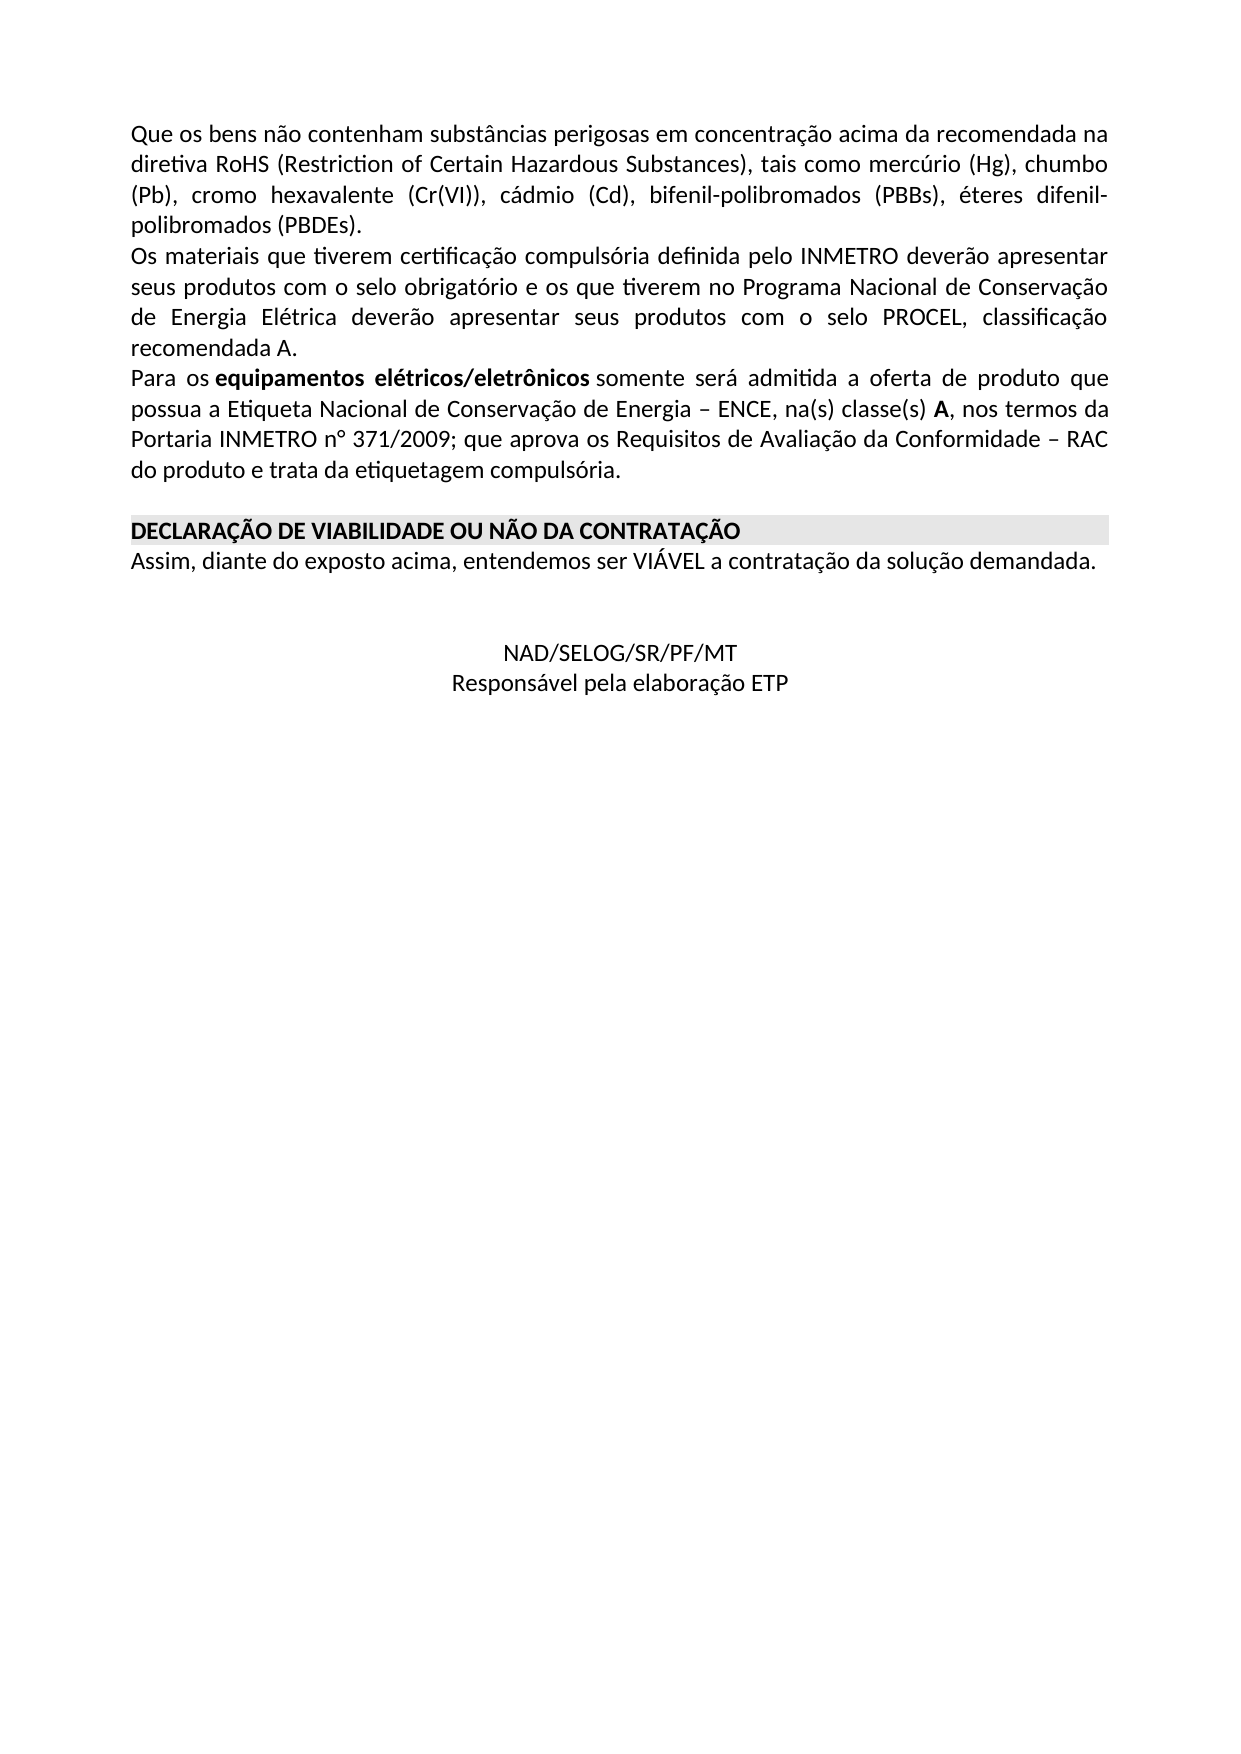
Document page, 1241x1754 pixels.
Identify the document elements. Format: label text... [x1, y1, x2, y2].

text Responsável pela elaboração ETP [124, 667, 1116, 698]
text Para os equipamentos elétricos/eletrônicos somente será admitida a oferta de produto que possua a Etiqueta Nacional de Conservação de Energia – ENCE, na(s) classe(s) A, nos termos da Portaria INMETRO n° 371/2009; que aprova os Requisitos de Avaliação da Conformidade – RAC do produto e trata da etiquetagem compulsória. [131, 362, 1109, 484]
text Assim, diante do exposto acima, entendemos ser VIÁVEL a contratação da solução demandada. [131, 545, 1109, 576]
text Que os bens não contenham substâncias perigosas em concentração acima da recomendada na diretiva RoHS (Restriction of Certain Hazardous Substances), tais como mercúrio (Hg), chumbo (Pb), cromo hexavalente (Cr(VI)), cádmio (Cd), bifenil-polibromados (PBBs), éteres difenil-polibromados (PBDEs). [131, 118, 1109, 240]
text NAD/SELOG/SR/PF/MT [124, 637, 1116, 667]
text Os materiais que tiverem certificação compulsória definida pelo INMETRO deverão apresentar seus produtos com o selo obrigatório e os que tiverem no Programa Nacional de Conservação de Energia Elétrica deverão apresentar seus produtos com o selo PROCEL, classificação recomendada A. [131, 240, 1109, 362]
text DECLARAÇÃO DE VIABILIDADE OU NÃO DA CONTRATAÇÃO [131, 515, 1109, 545]
